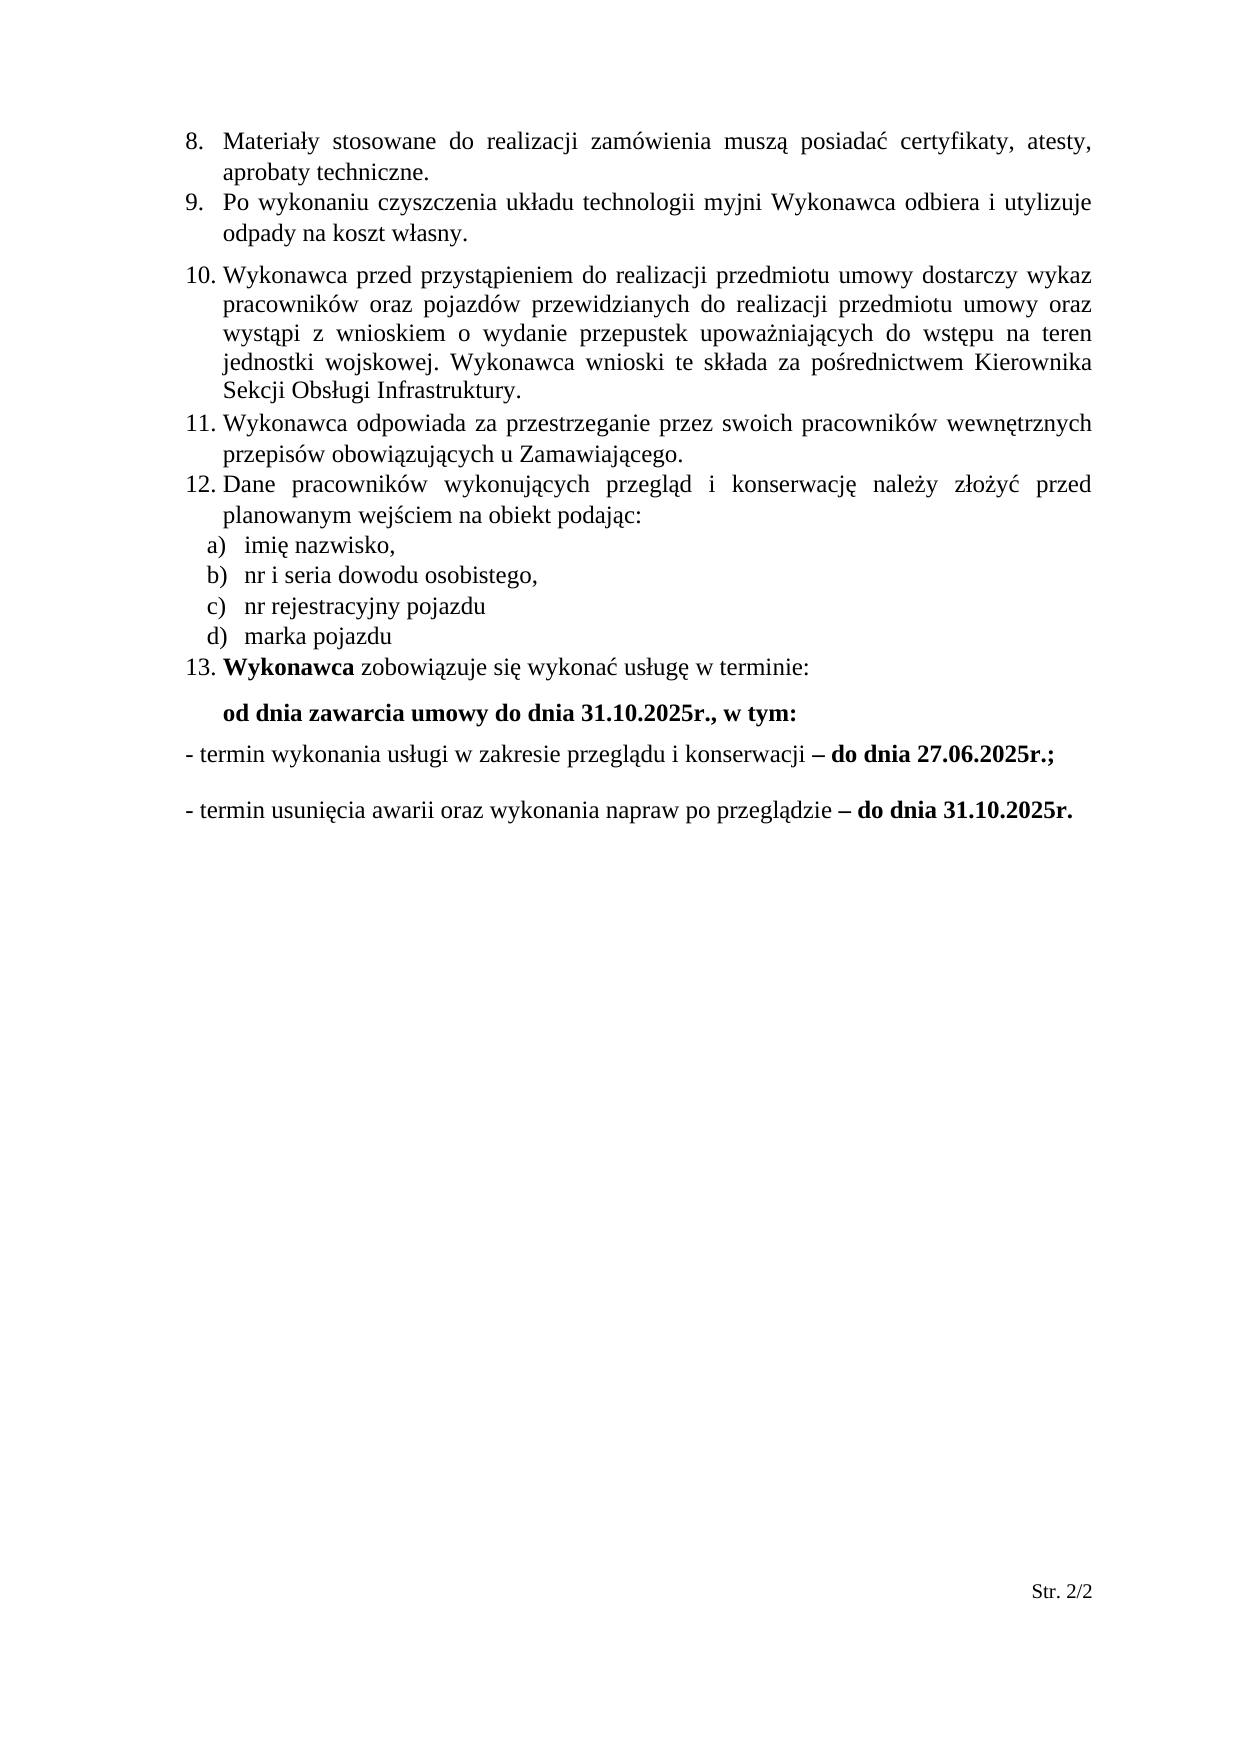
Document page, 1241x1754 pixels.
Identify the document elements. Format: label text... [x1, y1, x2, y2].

text od dnia zawarcia umowy do dnia 31.10.2025r., w tym: [223, 698, 1093, 727]
list Wykonawca odpowiada za przestrzeganie przez swoich pracowników wewnętrznych przepisów obowiązujących u Zamawiającego. [185, 408, 1093, 468]
list nr rejestracyjny pojazdu [207, 591, 1093, 620]
list Materiały stosowane do realizacji zamówienia muszą posiadać certyfikaty, atesty, aprobaty techniczne. [185, 126, 1093, 186]
list Po wykonaniu czyszczenia układu technologii myjni Wykonawca odbiera i utylizuje odpady na koszt własny. [185, 187, 1093, 246]
list Wykonawca zobowiązuje się wykonać usługę w terminie: [185, 652, 1093, 681]
list imię nazwisko, [207, 530, 1093, 559]
list marka pojazdu [207, 621, 1093, 650]
list nr i seria dowodu osobistego, [207, 561, 1093, 589]
list - termin wykonania usługi w zakresie przeglądu i konserwacji – do dnia 27.06.2025r.; [185, 739, 1093, 768]
list Dane pracowników wykonujących przegląd i konserwację należy złożyć przed planowanym wejściem na obiekt podając: [185, 469, 1093, 528]
text - termin usunięcia awarii oraz wykonania napraw po przeglądzie – do dnia 31.10.2025r. [148, 795, 1093, 824]
list Wykonawca przed przystąpieniem do realizacji przedmiotu umowy dostarczy wykaz pracowników oraz pojazdów przewidzianych do realizacji przedmiotu umowy oraz wystąpi z wnioskiem o wydanie przepustek upoważniających do wstępu na teren jednostki wojskowej. Wykonawca wnioski te składa za pośrednictwem Kierownika Sekcji Obsługi Infrastruktury. [185, 261, 1093, 404]
